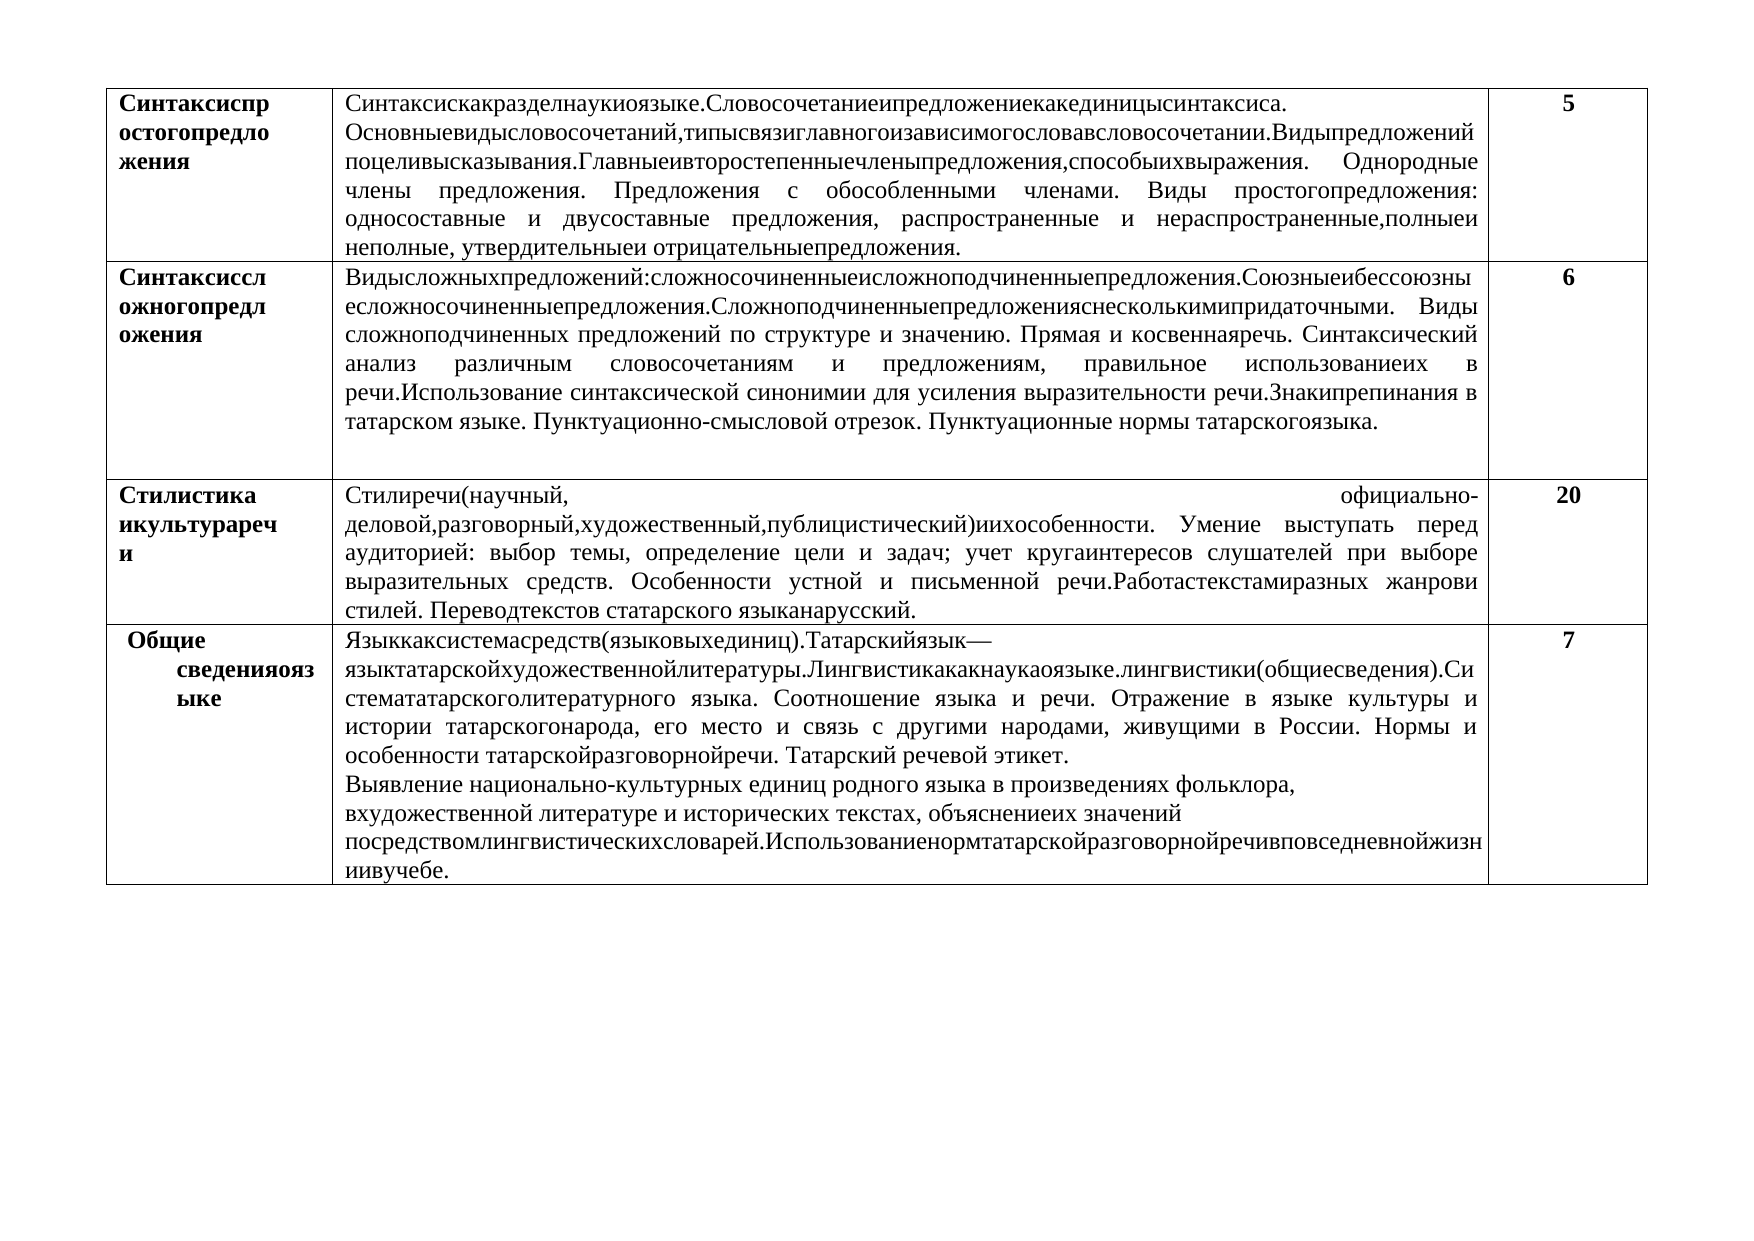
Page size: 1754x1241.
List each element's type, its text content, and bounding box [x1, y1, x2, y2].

table_cell Синтаксиссложногопредложения [107, 262, 332, 479]
table_cell Языккаксистемасредств(языковыхединиц).Татарскийязык—языктатарскойхудожественнойлитературы.Лингвистикакакнаукаоязыке.лингвистики(общиесведения).Системататарскоголитературного языка. Соотношение языка и речи. Отражение в языке культуры и истории татарскогонарода, его место и связь с другими народами, живущими в России. Нормы и особенности татарскойразговорнойречи. Татарский речевой этикет. Выявление национально-культурных единиц родного языка в произведениях фольклора, вхудожественной литературе и исторических текстах, объяснениеих значений посредствомлингвистическихсловарей.Использованиенормтатарскойразговорнойречивповседневнойжизниивучебе. [333, 625, 1488, 884]
table_cell Стилиречи(научный, официально-деловой,разговорный,художественный,публицистический)иихособенности. Умение выступать перед аудиторией: выбор темы, определение цели и задач; учет кругаинтересов слушателей при выборе выразительных средств. Особенности устной и письменной речи.Работастекстамиразных жанрови стилей. Переводтекстов статарского языканарусский. [333, 480, 1488, 624]
table_cell 20 [1489, 480, 1647, 624]
table_header 5 [1489, 89, 1647, 261]
table_cell Стилистика икультураречи [107, 480, 332, 624]
table_cell Общие сведенияоязыке [107, 625, 332, 884]
table_cell 7 [1489, 625, 1647, 884]
table_header Синтаксиспростогопредложения [107, 89, 332, 261]
table_cell Видысложныхпредложений:сложносочиненныеисложноподчиненныепредложения.Союзныеибессоюзныесложносочиненныепредложения.Сложноподчиненныепредложенияснесколькимипридаточными. Виды сложноподчиненных предложений по структуре и значению. Прямая и косвеннаяречь. Синтаксический анализ различным словосочетаниям и предложениям, правильное использованиеих в речи.Использование синтаксической синонимии для усиления выразительности речи.Знакипрепинания в татарском языке. Пунктуационно-смысловой отрезок. Пунктуационные нормы татарскогоязыка. [333, 262, 1488, 479]
table_header Синтаксискакразделнаукиоязыке.Словосочетаниеипредложениекакединицысинтаксиса. Основныевидысловосочетаний,типысвязиглавногоизависимогословавсловосочетании.Видыпредложенийпоцеливысказывания.Главныеивторостепенныечленыпредложения,способыихвыражения. Однородные члены предложения. Предложения с обособленными членами. Виды простогопредложения: односоставные и двусоставные предложения, распространенные и нераспространенные,полныеи неполные, утвердительныеи отрицательныепредложения. [333, 89, 1488, 261]
table_cell 6 [1489, 262, 1647, 479]
